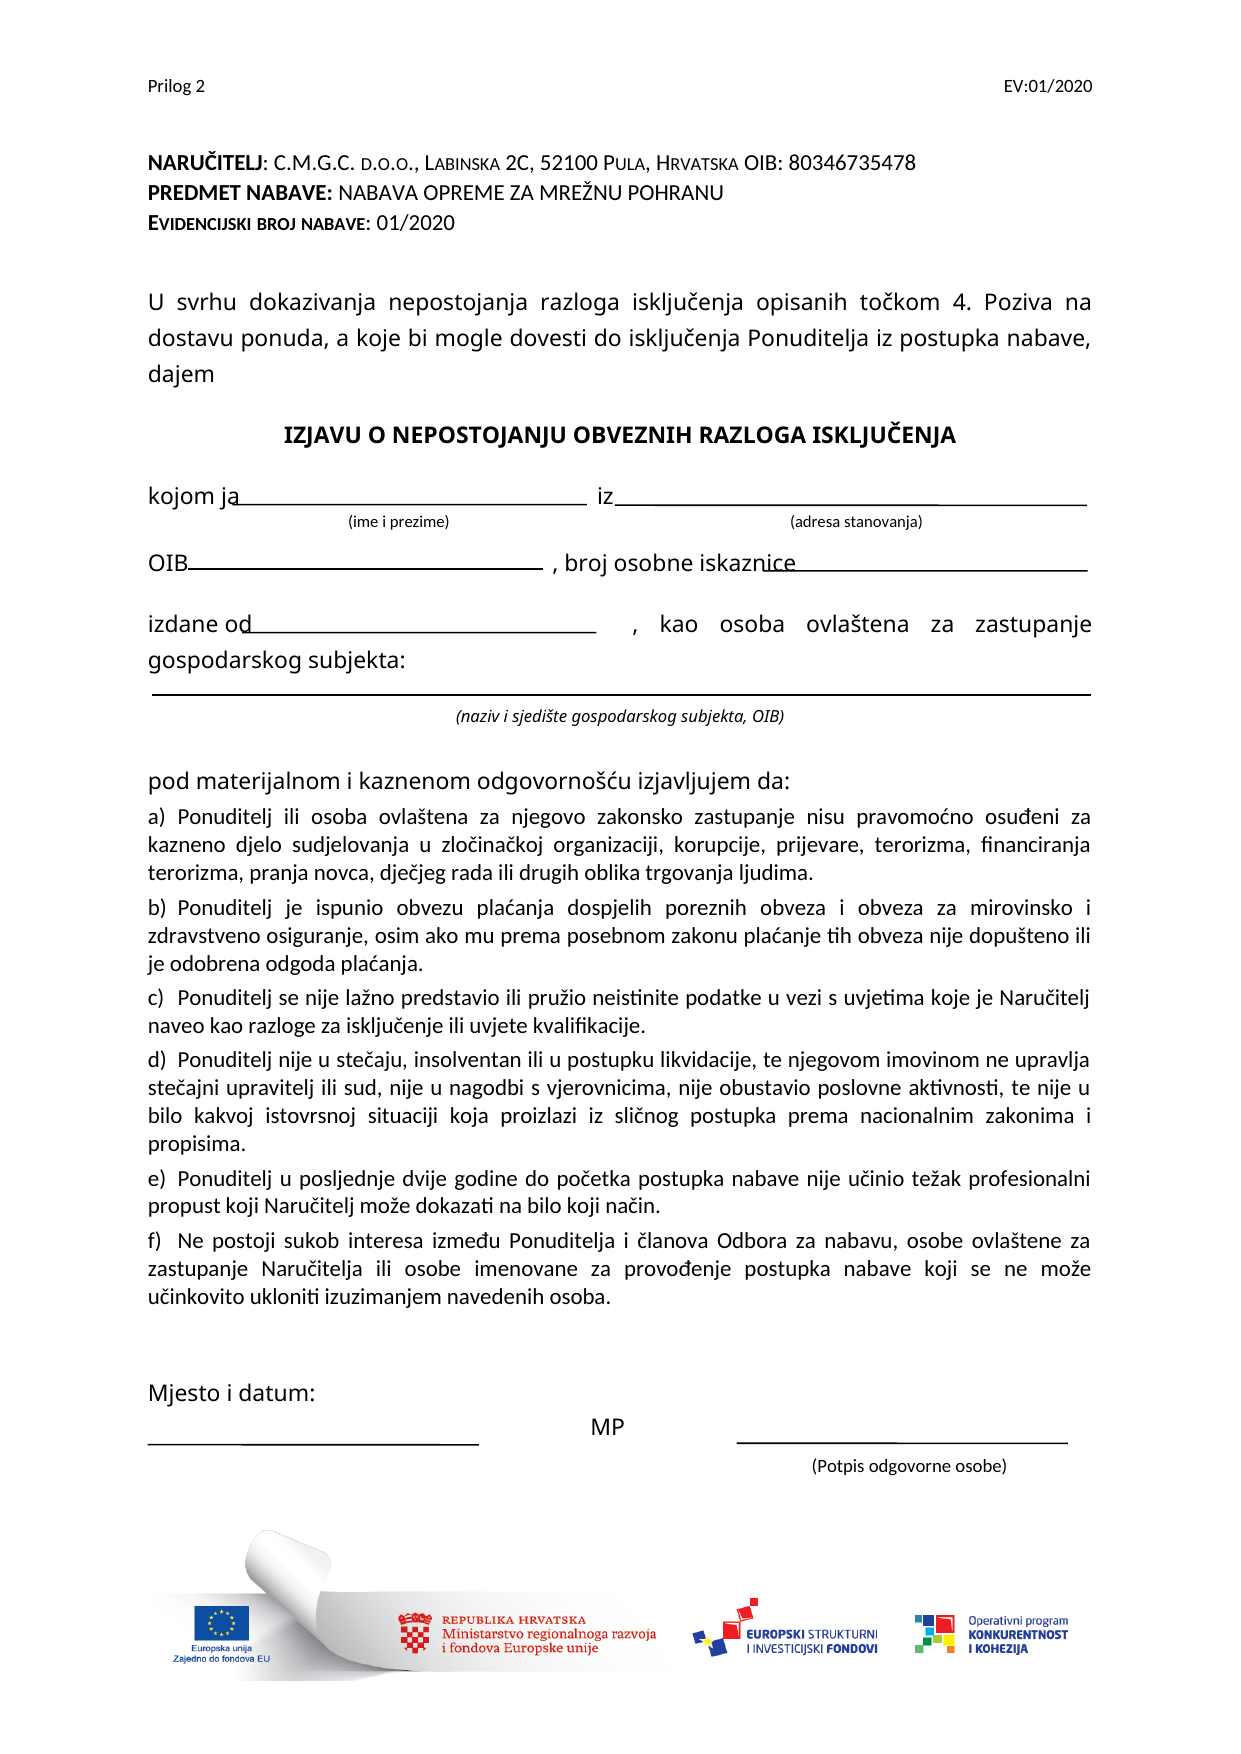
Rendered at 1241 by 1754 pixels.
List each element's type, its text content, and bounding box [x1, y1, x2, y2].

text PREDMET NABAVE: NABAVA OPREME ZA MREŽNU POHRANU [148, 178, 1093, 206]
text OIB , broj osobne iskaznice [148, 547, 1093, 578]
text (Potpis odgovorne osobe) [148, 1454, 1093, 1477]
text U svrhu dokazivanja nepostojanja razloga isključenja opisanih točkom 4. Poziva na dostavu ponuda, a koje bi mogle dovesti do isključenja Ponuditelja iz postupka nabave, dajem [148, 286, 1093, 389]
text IZJAVU O NEPOSTOJANJU OBVEZNIH RAZLOGA ISKLJUČENJA [148, 419, 1093, 450]
text NARUČITELJ: C.M.G.C. d.o.o., Labinska 2C, 52100 Pula, Hrvatska OIB: 80346735478 [148, 148, 1093, 176]
text kojom ja iz [148, 480, 1093, 511]
text b) Ponuditelj je ispunio obvezu plaćanja dospjelih poreznih obveza i obveza za mirovinsko i zdravstveno osiguranje, osim ako mu prema posebnom zakonu plaćanje tih obveza nije dopušteno ili je odobrena odgoda plaćanja. [148, 893, 1093, 977]
list Evidencijski broj nabave: 01/2020 [148, 208, 1093, 236]
text pod materijalnom i kaznenom odgovornošću izjavljujem da: [148, 765, 1093, 796]
text Mjesto i datum: [148, 1377, 1093, 1408]
text c) Ponuditelj se nije lažno predstavio ili pružio neistinite podatke u vezi s uvjetima koje je Naručitelj naveo kao razloge za isključenje ili uvjete kvalifikacije. [148, 983, 1093, 1039]
text e) Ponuditelj u posljednje dvije godine do početka postupka nabave nije učinio težak profesionalni propust koji Naručitelj može dokazati na bilo koji način. [148, 1164, 1093, 1220]
text izdane od , kao osoba ovlaštena za zastupanje gospodarskog subjekta: [148, 608, 1093, 675]
text (naziv i sjedište gospodarskog subjekta, OIB) [148, 705, 1093, 727]
text a) Ponuditelj ili osoba ovlaštena za njegovo zakonsko zastupanje nisu pravomoćno osuđeni za kazneno djelo sudjelovanja u zločinačkoj organizaciji, korupcije, prijevare, terorizma, financiranja terorizma, pranja novca, dječjeg rada ili drugih oblika trgovanja ljudima. [148, 802, 1093, 886]
picture [147, 1516, 1093, 1681]
text f) Ne postoji sukob interesa između Ponuditelja i članova Odbora za nabavu, osobe ovlaštene za zastupanje Naručitelja ili osobe imenovane za provođenje postupka nabave koji se ne može učinkovito ukloniti izuzimanjem navedenih osoba. [148, 1226, 1093, 1310]
text (ime i prezime) (adresa stanovanja) [148, 511, 1093, 531]
text MP [148, 1410, 1093, 1442]
text d) Ponuditelj nije u stečaju, insolventan ili u postupku likvidacije, te njegovom imovinom ne upravlja stečajni upravitelj ili sud, nije u nagodbi s vjerovnicima, nije obustavio poslovne aktivnosti, te nije u bilo kakvoj istovrsnoj situaciji koja proizlazi iz sličnog postupka prema nacionalnim zakonima i propisima. [148, 1045, 1093, 1157]
